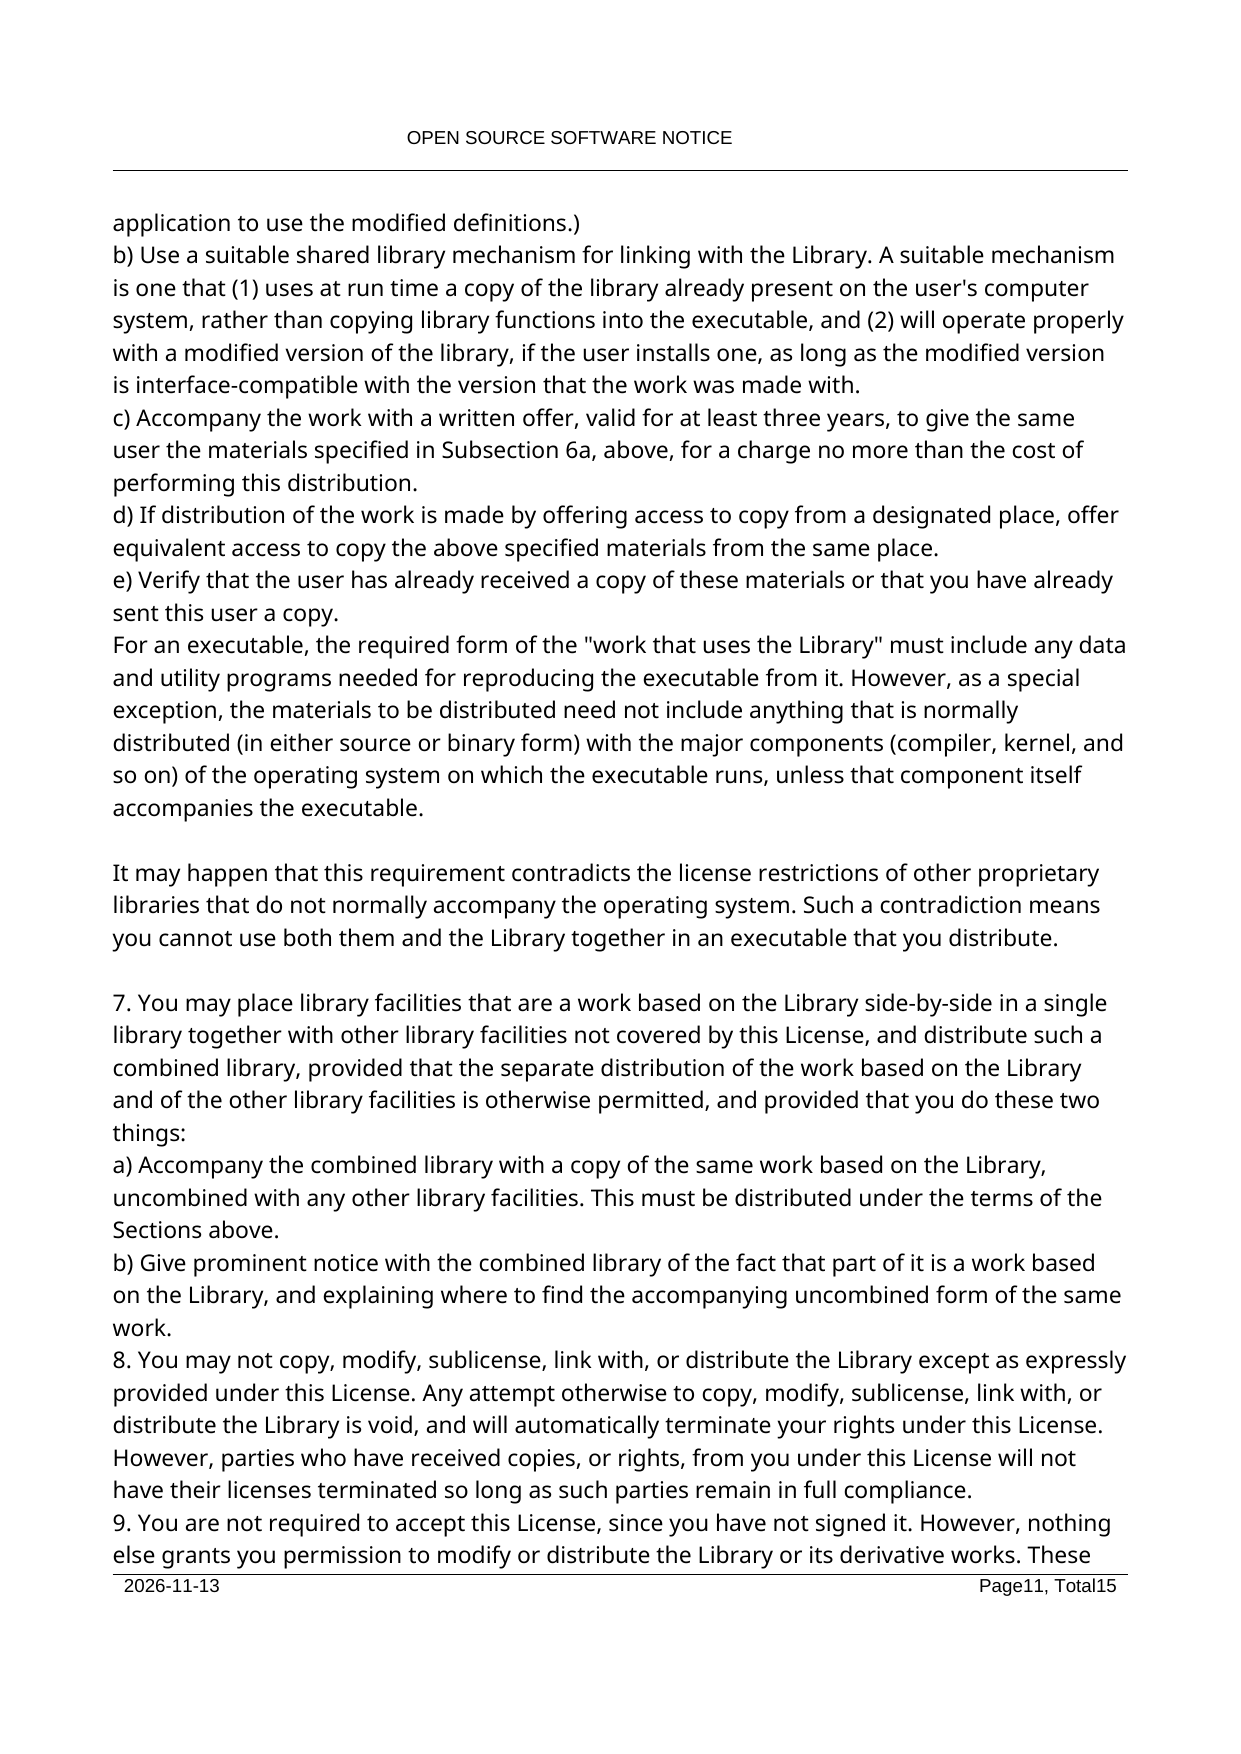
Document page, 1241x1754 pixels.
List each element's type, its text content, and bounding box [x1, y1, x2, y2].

text For an executable, the required form of the "work that uses the Library" must include any data and utility programs needed for reproducing the executable from it. However, as a special exception, the materials to be distributed need not include anything that is normally distributed (in either source or binary form) with the major components (compiler, kernel, and so on) of the operating system on which the executable runs, unless that component itself accompanies the executable. [112, 629, 1128, 824]
text d) If distribution of the work is made by offering access to copy from a designated place, offer equivalent access to copy the above specified materials from the same place. [112, 499, 1128, 564]
text e) Verify that the user has already received a copy of these materials or that you have already sent this user a copy. [112, 564, 1128, 629]
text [112, 1506, 1128, 1571]
text c) Accompany the work with a written offer, valid for at least three years, to give the same user the materials specified in Subsection 6a, above, for a charge no more than the cost of performing this distribution. [112, 401, 1128, 499]
text 7. You may place library facilities that are a work based on the Library side-by-side in a single library together with other library facilities not covered by this License, and distribute such a combined library, provided that the separate distribution of the work based on the Library and of the other library facilities is otherwise permitted, and provided that you do these two things: [112, 986, 1128, 1149]
text b) Give prominent notice with the combined library of the fact that part of it is a work based on the Library, and explaining where to find the accompanying uncombined form of the same work. [112, 1246, 1128, 1344]
text a) Accompany the combined library with a copy of the same work based on the Library, uncombined with any other library facilities. This must be distributed under the terms of the Sections above. [112, 1149, 1128, 1246]
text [112, 206, 1128, 239]
text 8. You may not copy, modify, sublicense, link with, or distribute the Library except as expressly provided under this License. Any attempt otherwise to copy, modify, sublicense, link with, or distribute the Library is void, and will automatically terminate your rights under this License. However, parties who have received copies, or rights, from you under this License will not have their licenses terminated so long as such parties remain in full compliance. [112, 1344, 1128, 1506]
text b) Use a suitable shared library mechanism for linking with the Library. A suitable mechanism is one that (1) uses at run time a copy of the library already present on the user's computer system, rather than copying library functions into the executable, and (2) will operate properly with a modified version of the library, if the user installs one, as long as the modified version is interface-compatible with the version that the work was made with. [112, 239, 1128, 401]
text It may happen that this requirement contradicts the license restrictions of other proprietary libraries that do not normally accompany the operating system. Such a contradiction means you cannot use both them and the Library together in an executable that you distribute. [112, 856, 1128, 954]
